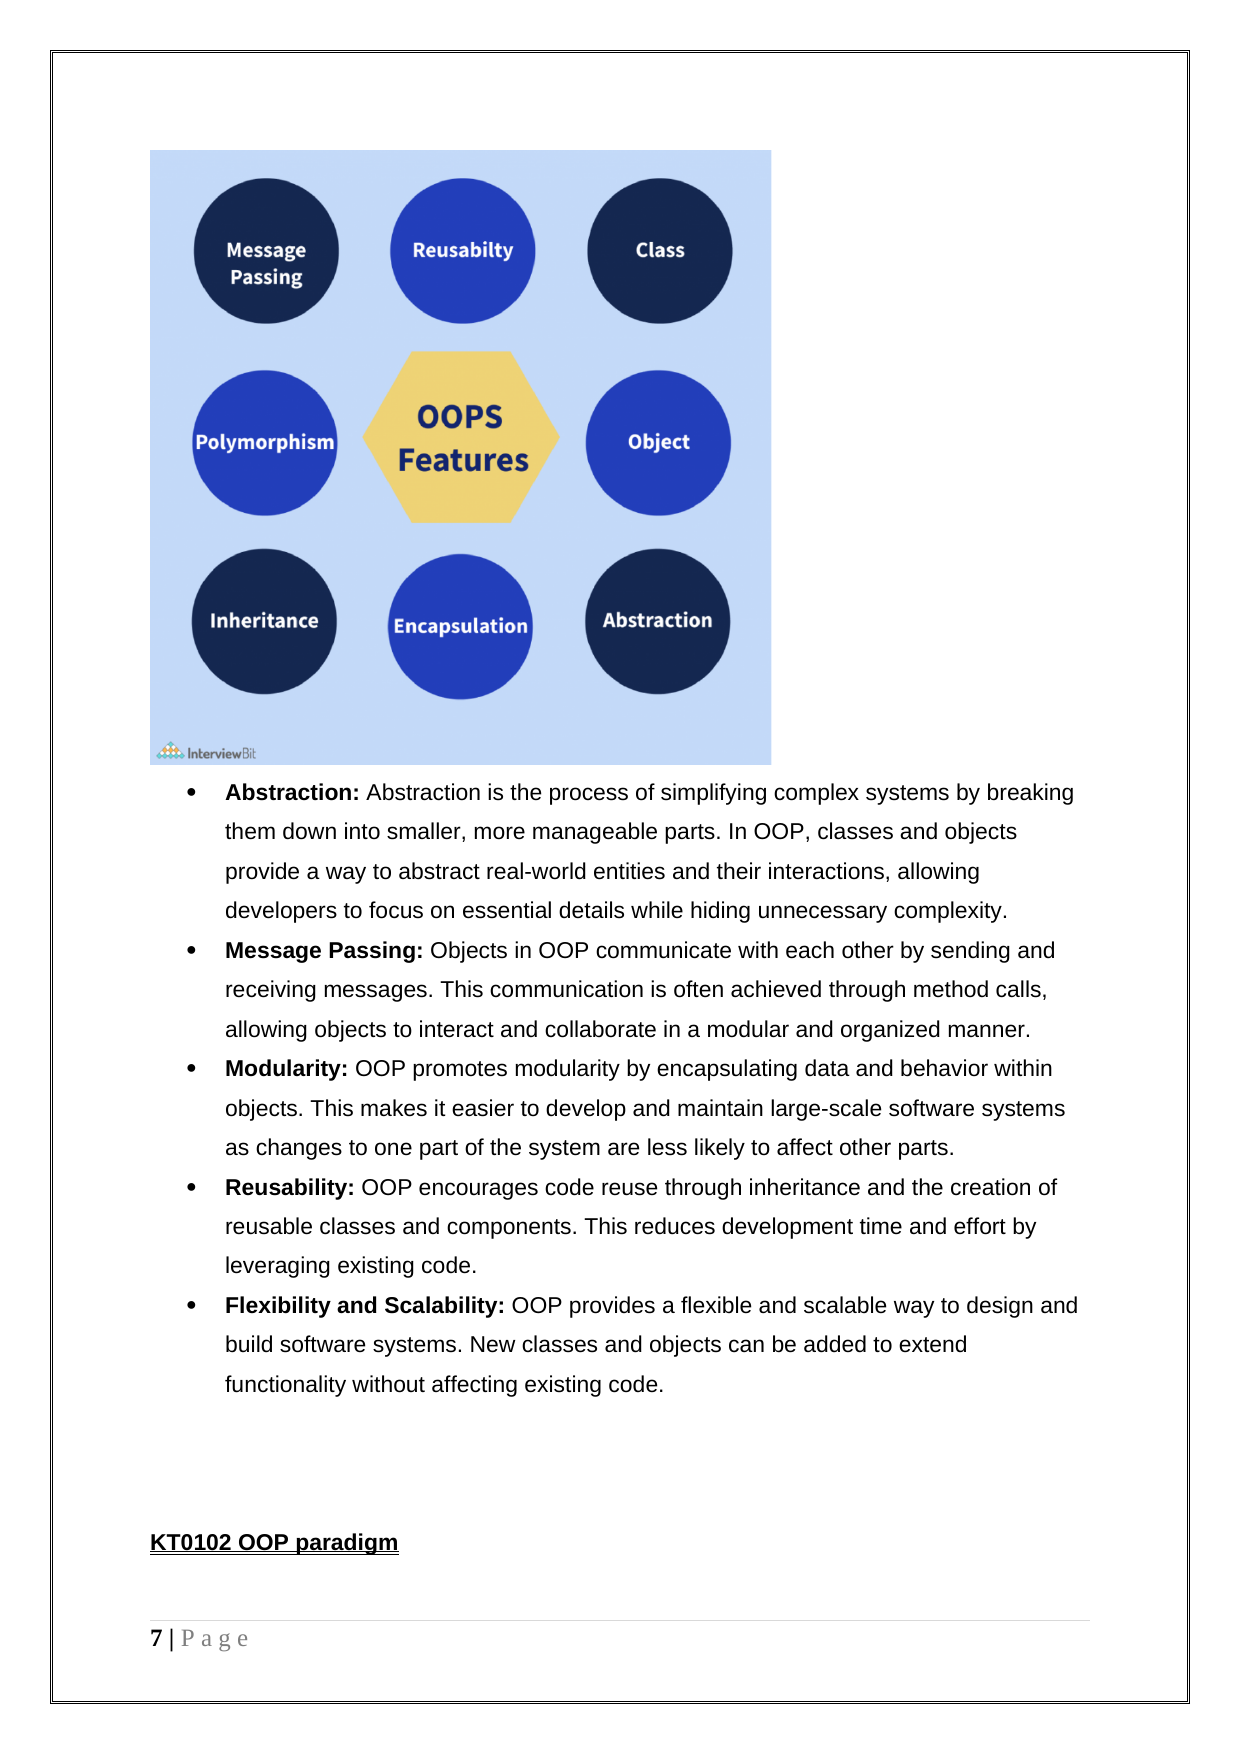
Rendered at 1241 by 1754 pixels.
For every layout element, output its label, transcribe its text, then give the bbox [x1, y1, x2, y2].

list Abstraction: Abstraction is the process of simplifying complex systems by breaking them down into smaller, more manageable parts. In OOP, classes and objects provide a way to abstract real-world entities and their interactions, allowing developers to focus on essential details while hiding unnecessary complexity. [187, 779, 1090, 923]
picture [150, 150, 772, 765]
list Reusability: OOP encourages code reuse through inheritance and the creation of reusable classes and components. This reduces development time and effort by leveraging existing code. [187, 1173, 1090, 1279]
list Flexibility and Scalability: OOP provides a flexible and scalable way to design and build software systems. New classes and objects can be added to extend functionality without affecting existing code. [187, 1292, 1090, 1397]
list Modularity: OOP promotes modularity by encapsulating data and behavior within objects. This makes it easier to develop and maintain large-scale software systems as changes to one part of the system are less likely to affect other parts. [187, 1055, 1090, 1160]
text KT0102 OOP paradigm [150, 1529, 1090, 1555]
list Message Passing: Objects in OOP communicate with each other by sending and receiving messages. This communication is often achieved through method calls, allowing objects to interact and collaborate in a modular and organized manner. [187, 937, 1090, 1042]
